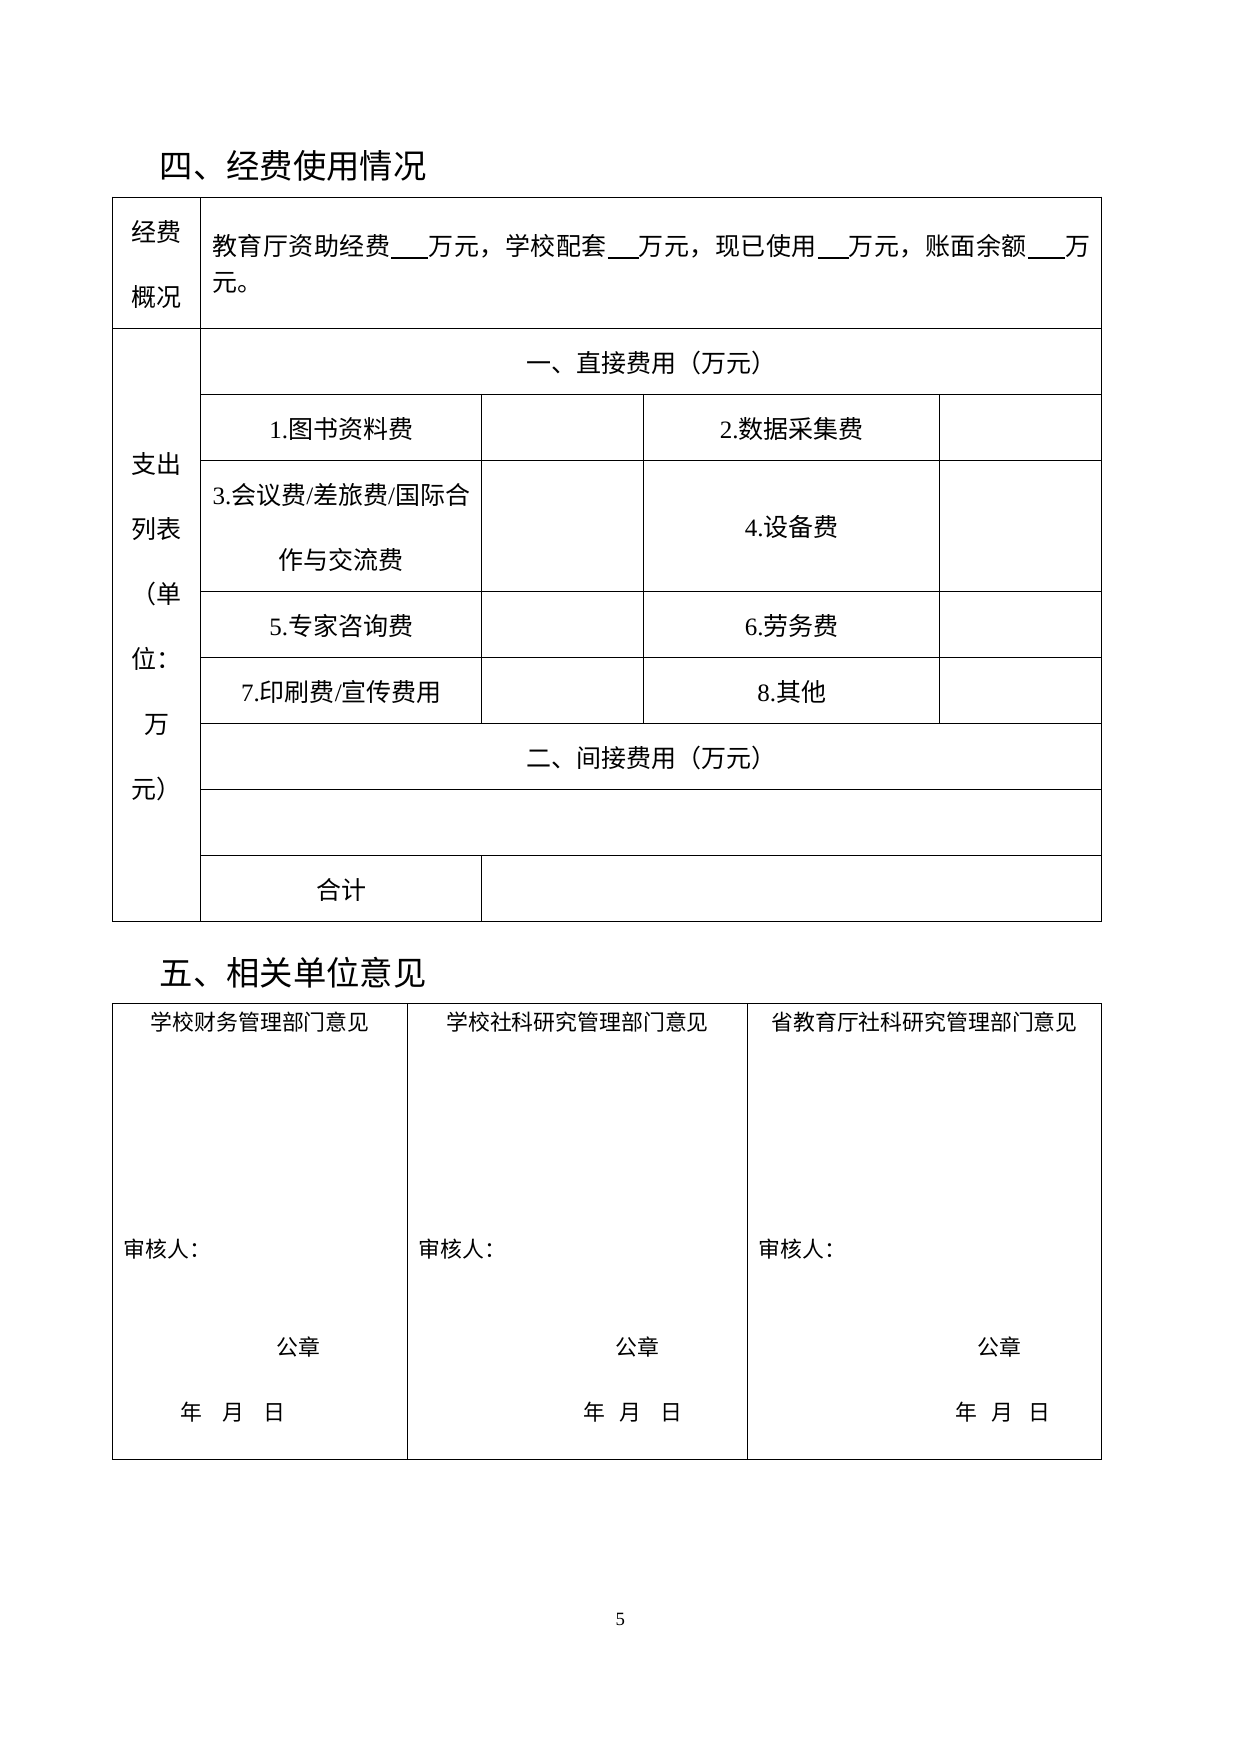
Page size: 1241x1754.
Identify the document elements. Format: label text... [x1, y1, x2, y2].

table_cell [482, 658, 643, 723]
text 四、经费使用情况 [159, 132, 1081, 197]
table_cell 二、间接费用（万元） [201, 724, 1101, 789]
table_header 学校财务管理部门意见 审核人： 公章 年 月 日 [113, 1004, 407, 1459]
table_cell [940, 592, 1101, 657]
table_cell [482, 395, 643, 460]
table_cell 4.设备费 [644, 461, 939, 591]
table_cell [940, 395, 1101, 460]
table_cell 一、直接费用（万元） [201, 329, 1101, 394]
table_cell 3.会议费/差旅费/国际合作与交流费 [201, 461, 481, 591]
table_header 省教育厅社科研究管理部门意见 审核人： 公章 年 月 日 [748, 1004, 1101, 1459]
table_cell 6.劳务费 [644, 592, 939, 657]
table_cell [482, 592, 643, 657]
table_cell [940, 658, 1101, 723]
table_cell 7.印刷费/宣传费用 [201, 658, 481, 723]
table_cell 1.图书资料费 [201, 395, 481, 460]
table_cell 合计 [201, 856, 481, 921]
table_header 教育厅资助经费 万元，学校配套 万元，现已使用 万元，账面余额 万元。 [201, 198, 1101, 328]
table_cell [482, 461, 643, 591]
table_header 经费概况 [113, 198, 200, 328]
table_cell 5.专家咨询费 [201, 592, 481, 657]
table_cell 2.数据采集费 [644, 395, 939, 460]
table_cell [201, 790, 1101, 855]
text 五、相关单位意见 [159, 938, 1081, 1003]
table_cell [940, 461, 1101, 591]
table_cell 支出列表（单位： 万元） [113, 329, 200, 921]
table_cell 8.其他 [644, 658, 939, 723]
table_header 学校社科研究管理部门意见 审核人： 公章 年 月 日 [408, 1004, 747, 1459]
table_cell [482, 856, 1101, 921]
